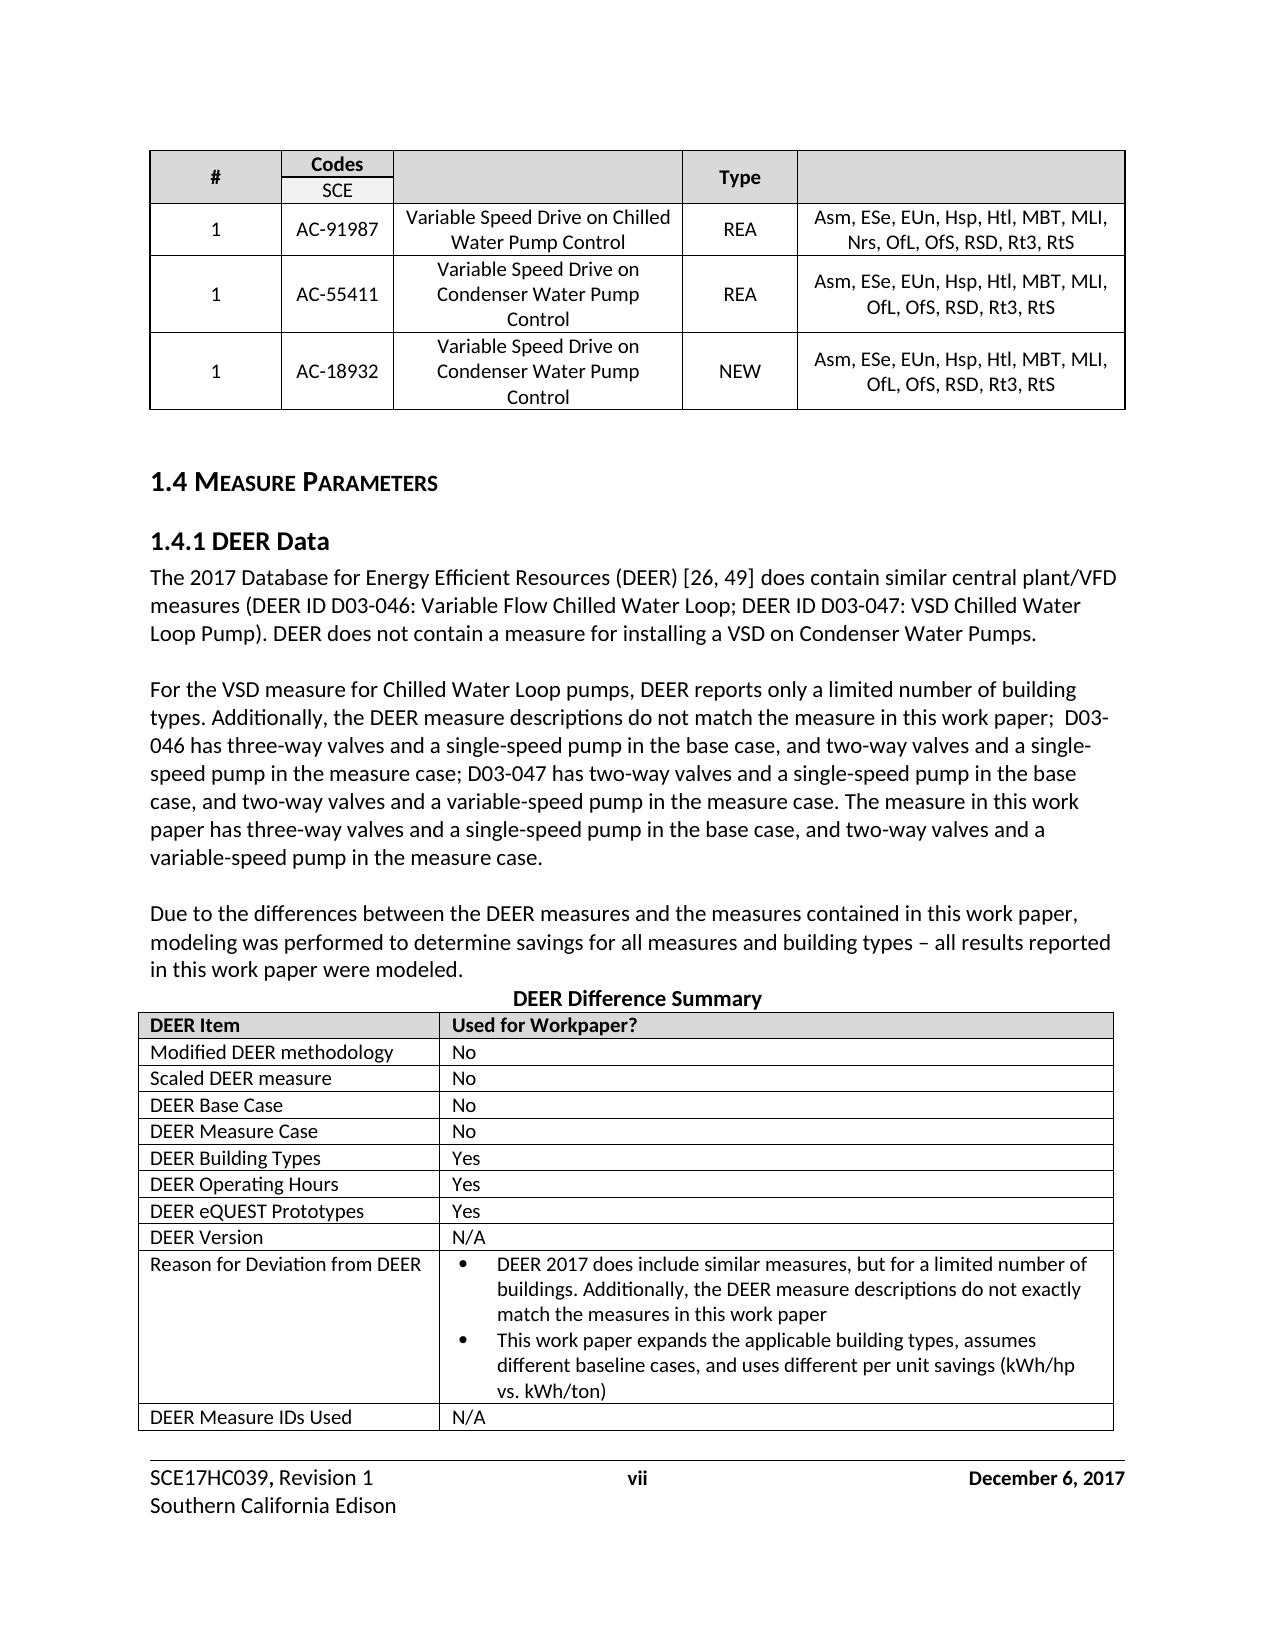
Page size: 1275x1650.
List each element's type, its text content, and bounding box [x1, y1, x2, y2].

table_cell Yes [440, 1171, 1113, 1197]
table_cell 1 [151, 333, 281, 409]
table_cell No [440, 1119, 1113, 1144]
table_header Measure Name [394, 151, 682, 203]
table_header Program Type [683, 151, 797, 203]
text For the VSD measure for Chilled Water Loop pumps, DEER reports only a limited number of building types. Additionally, the DEER measure descriptions do not match the measure in this work paper; D03-046 has three-way valves and a single-speed pump in the base case, and two-way valves and a single-speed pump in the measure case; D03-047 has two-way valves and a single-speed pump in the base case, and two-way valves and a variable-speed pump in the measure case. The measure in this work paper has three-way valves and a single-speed pump in the base case, and two-way valves and a variable-speed pump in the measure case. [150, 675, 1125, 872]
table_cell NEW [683, 333, 797, 409]
table_cell DEER Version [139, 1224, 439, 1250]
table_cell DEER 2017 does include similar measures, but for a limited number of buildings. Additionally, the DEER measure descriptions do not exactly match the measures in this work paper This work paper expands the applicable building types, assumes different baseline cases, and uses different per unit savings (kWh/hp vs. kWh/ton) [440, 1251, 1113, 1403]
table_cell DEER Measure IDs Used [139, 1404, 439, 1430]
table_cell No [440, 1039, 1113, 1064]
table_header Attachment # [151, 151, 281, 203]
table_cell Asm, ESe, EUn, Hsp, Htl, MBT, MLI, Nrs, OfL, OfS, RSD, Rt3, RtS [798, 204, 1124, 255]
table_cell Variable Speed Drive on Condenser Water Pump Control [394, 333, 682, 409]
table_cell N/A [440, 1224, 1113, 1250]
table_cell 1 [151, 256, 281, 332]
table_cell No [440, 1092, 1113, 1117]
table_cell 1 [151, 204, 281, 255]
table_cell Asm, ESe, EUn, Hsp, Htl, MBT, MLI, OfL, OfS, RSD, Rt3, RtS [798, 256, 1124, 332]
text DEER Difference Summary [150, 984, 1125, 1012]
table_cell Scaled DEER measure [139, 1066, 439, 1091]
table_cell DEER eQUEST Prototypes [139, 1198, 439, 1223]
table_cell AC-18932 [282, 333, 393, 409]
table_cell SCE [282, 178, 393, 203]
subtitle 1.4.1 DEER Data [150, 524, 1125, 557]
text Due to the differences between the DEER measures and the measures contained in this work paper, modeling was performed to determine savings for all measures and building types – all results reported in this work paper were modeled. [150, 899, 1125, 984]
table_header DEER Item [139, 1013, 439, 1038]
table_cell Reason for Deviation from DEER [139, 1251, 439, 1403]
table_header Measure Codes [282, 151, 393, 176]
table_cell N/A [440, 1404, 1113, 1430]
table_cell AC-55411 [282, 256, 393, 332]
text The 2017 Database for Energy Efficient Resources (DEER) [26, 49] does contain similar central plant/VFD measures (DEER ID D03-046: Variable Flow Chilled Water Loop; DEER ID D03-047: VSD Chilled Water Loop Pump). DEER does not contain a measure for installing a VSD on Condenser Water Pumps. [150, 563, 1125, 647]
table_cell REA [683, 256, 797, 332]
table_cell Asm, ESe, EUn, Hsp, Htl, MBT, MLI, OfL, OfS, RSD, Rt3, RtS [798, 333, 1124, 409]
table_cell Variable Speed Drive on Chilled Water Pump Control [394, 204, 682, 255]
table_cell DEER Operating Hours [139, 1171, 439, 1197]
table_cell DEER Measure Case [139, 1119, 439, 1144]
table_header Used for Workpaper? [440, 1013, 1113, 1038]
table_cell Modified DEER methodology [139, 1039, 439, 1064]
table_cell DEER Building Types [139, 1145, 439, 1170]
table_cell Yes [440, 1198, 1113, 1223]
table_header Building Types [798, 151, 1124, 203]
table_cell DEER Base Case [139, 1092, 439, 1117]
subtitle 1.4 Measure Parameters [150, 463, 1125, 499]
table_cell No [440, 1066, 1113, 1091]
table_cell AC-91987 [282, 204, 393, 255]
table_cell REA [683, 204, 797, 255]
table_cell Variable Speed Drive on Condenser Water Pump Control [394, 256, 682, 332]
table_cell Yes [440, 1145, 1113, 1170]
